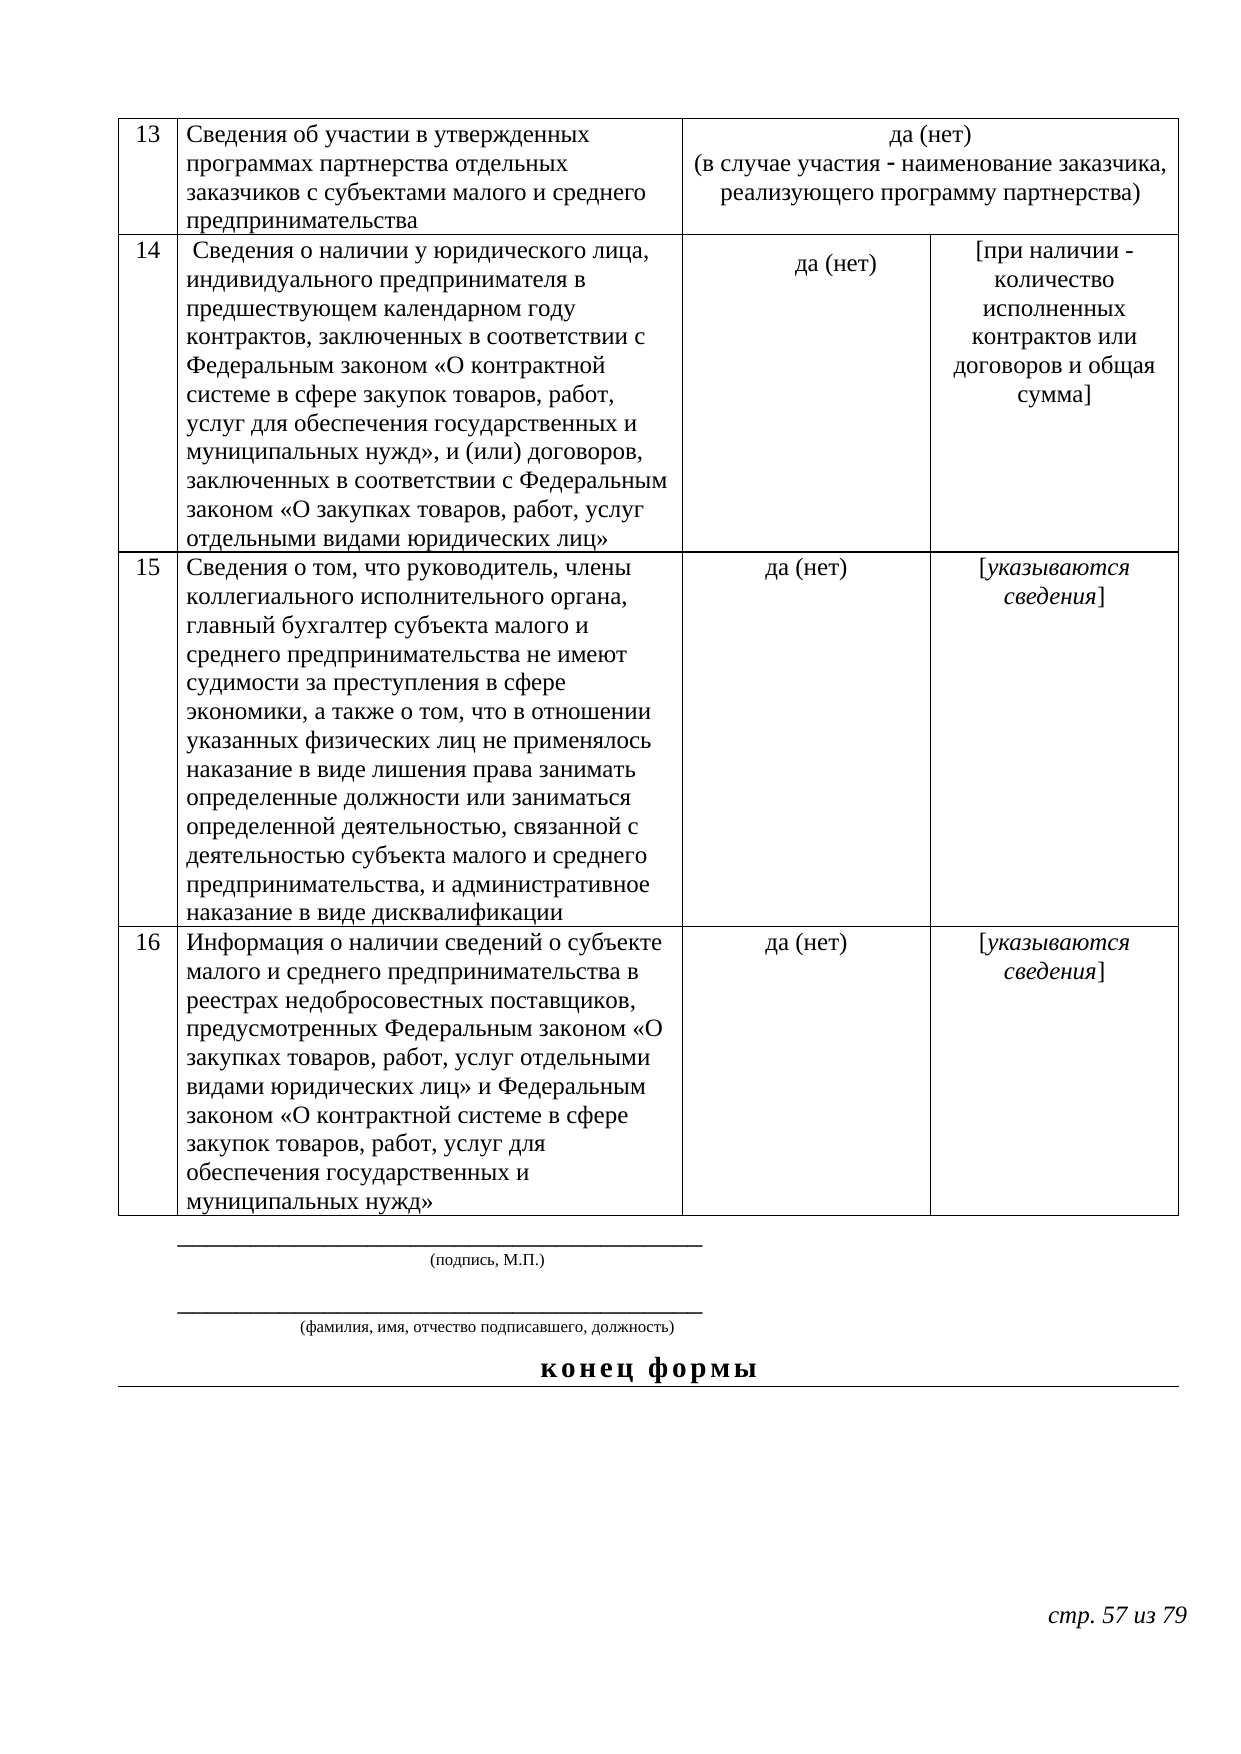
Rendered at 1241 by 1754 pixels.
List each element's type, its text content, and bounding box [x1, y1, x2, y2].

text ____________________________________ [118, 1283, 1181, 1316]
table_cell Сведения о наличии у юридического лица, индивидуального предпринимателя в предшествующем календарном году контрактов, заключенных в соответствии с Федеральным законом «О контрактной системе в сфере закупок товаров, работ, услуг для обеспечения государственных и муниципальных нужд», и (или) договоров, заключенных в соответствии с Федеральным законом «О закупках товаров, работ, услуг отдельными видами юридических лиц» [178, 235, 682, 551]
table_cell да (нет) [683, 553, 930, 926]
text конец формы [118, 1350, 1179, 1386]
table_cell да (нет) (в случае участия наименование заказчика, реализующего программу партнерства) [683, 119, 1178, 234]
text (подпись, М.П.) [118, 1249, 797, 1283]
table_cell 14 [119, 235, 177, 551]
table_cell 13 [119, 119, 177, 234]
text (фамилия, имя, отчество подписавшего, должность) [118, 1316, 797, 1350]
table_cell [указываются сведения] [931, 927, 1178, 1215]
text ____________________________________ [118, 1216, 1181, 1249]
table_cell Сведения об участии в утвержденных программах партнерства отдельных заказчиков с субъектами малого и среднего предпринимательства [178, 119, 682, 234]
table_cell Информация о наличии сведений о субъекте малого и среднего предпринимательства в реестрах недобросовестных поставщиков, предусмотренных Федеральным законом «О закупках товаров, работ, услуг отдельными видами юридических лиц» и Федеральным законом «О контрактной системе в сфере закупок товаров, работ, услуг для обеспечения государственных и муниципальных нужд» [178, 927, 682, 1215]
table_cell [указываются сведения] [931, 553, 1178, 926]
table_cell 15 [119, 553, 177, 926]
table_cell да (нет) [683, 235, 930, 551]
table_cell Сведения о том, что руководитель, члены коллегиального исполнительного органа, главный бухгалтер субъекта малого и среднего предпринимательства не имеют судимости за преступления в сфере экономики, а также о том, что в отношении указанных физических лиц не применялось наказание в виде лишения права занимать определенные должности или заниматься определенной деятельностью, связанной с деятельностью субъекта малого и среднего предпринимательства, и административное наказание в виде дисквалификации [178, 553, 682, 926]
table_cell да (нет) [683, 927, 930, 1215]
table_cell [при наличии - количество исполненных контрактов или договоров и общая сумма] [931, 235, 1178, 551]
table_cell 16 [119, 927, 177, 1215]
